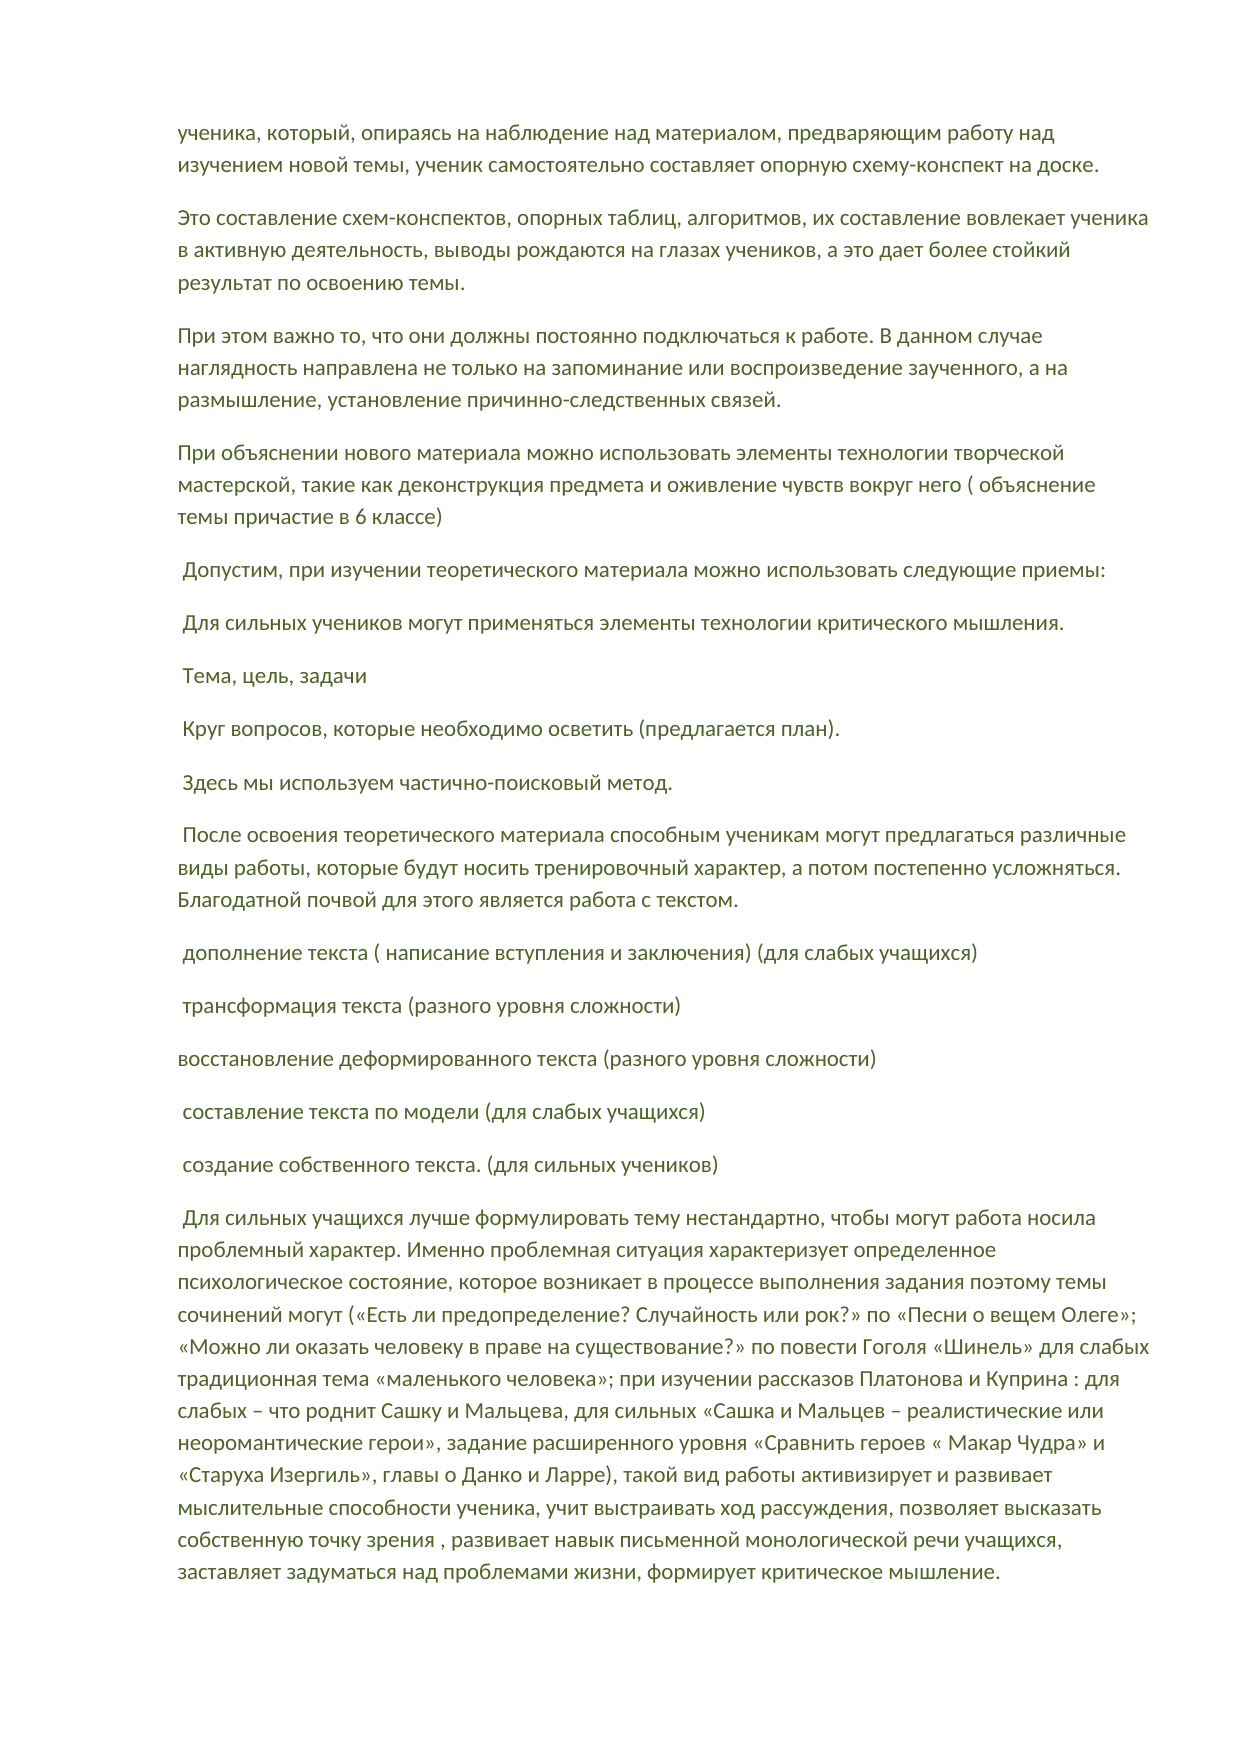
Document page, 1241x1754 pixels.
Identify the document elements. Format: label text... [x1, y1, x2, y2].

text При этом важно то, что они должны постоянно подключаться к работе. В данном случае наглядность направлена не только на запоминание или воспроизведение заученного, а на размышление, установление причинно-следственных связей. [177, 321, 1152, 413]
text Для сильных учеников могут применяться элементы технологии критического мышления. [177, 608, 1152, 637]
text Для сильных учащихся лучше формулировать тему нестандартно, чтобы могут работа носила проблемный характер. Именно проблемная ситуация характеризует определенное психологическое состояние, которое возникает в процессе выполнения задания поэтому темы сочинений могут («Есть ли предопределение? Случайность или рок?» по «Песни о вещем Олеге»; «Можно ли оказать человеку в праве на существование?» по повести Гоголя «Шинель» для слабых традиционная тема «маленького человека»; при изучении рассказов Платонова и Куприна : для слабых – что роднит Сашку и Мальцева, для сильных «Сашка и Мальцев – реалистические или неоромантические герои», задание расширенного уровня «Сравнить героев « Макар Чудра» и «Старуха Изергиль», главы о Данко и Ларре), такой вид работы активизирует и развивает мыслительные способности ученика, учит выстраивать ход рассуждения, позволяет высказать собственную точку зрения , развивает навык письменной монологической речи учащихся, заставляет задуматься над проблемами жизни, формирует критическое мышление. [177, 1203, 1152, 1585]
text Это составление схем-конспектов, опорных таблиц, алгоритмов, их составление вовлекает ученика в активную деятельность, выводы рождаются на глазах учеников, а это дает более стойкий результат по освоению темы. [177, 203, 1152, 296]
text создание собственного текста. (для сильных учеников) [177, 1150, 1152, 1178]
text восстановление деформированного текста (разного уровня сложности) [177, 1044, 1152, 1072]
text Здесь мы используем частично-поисковый метод. [177, 768, 1152, 796]
text При объяснении нового материала можно использовать элементы технологии творческой мастерской, такие как деконструкция предмета и оживление чувств вокруг него ( объяснение темы причастие в 6 классе) [177, 438, 1152, 531]
text Круг вопросов, которые необходимо осветить (предлагается план). [177, 714, 1152, 743]
text составление текста по модели (для слабых учащихся) [177, 1097, 1152, 1125]
text Тема, цель, задачи [177, 662, 1152, 689]
text дополнение текста ( написание вступления и заключения) (для слабых учащихся) [177, 938, 1152, 966]
text ученика, который, опираясь на наблюдение над материалом, предваряющим работу над изучением новой темы, ученик самостоятельно составляет опорную схему-конспект на доске. [177, 118, 1152, 178]
text трансформация текста (разного уровня сложности) [177, 991, 1152, 1019]
text После освоения теоретического материала способным ученикам могут предлагаться различные виды работы, которые будут носить тренировочный характер, а потом постепенно усложняться. Благодатной почвой для этого является работа с текстом. [177, 821, 1152, 913]
text Допустим, при изучении теоретического материала можно использовать следующие приемы: [177, 556, 1152, 583]
